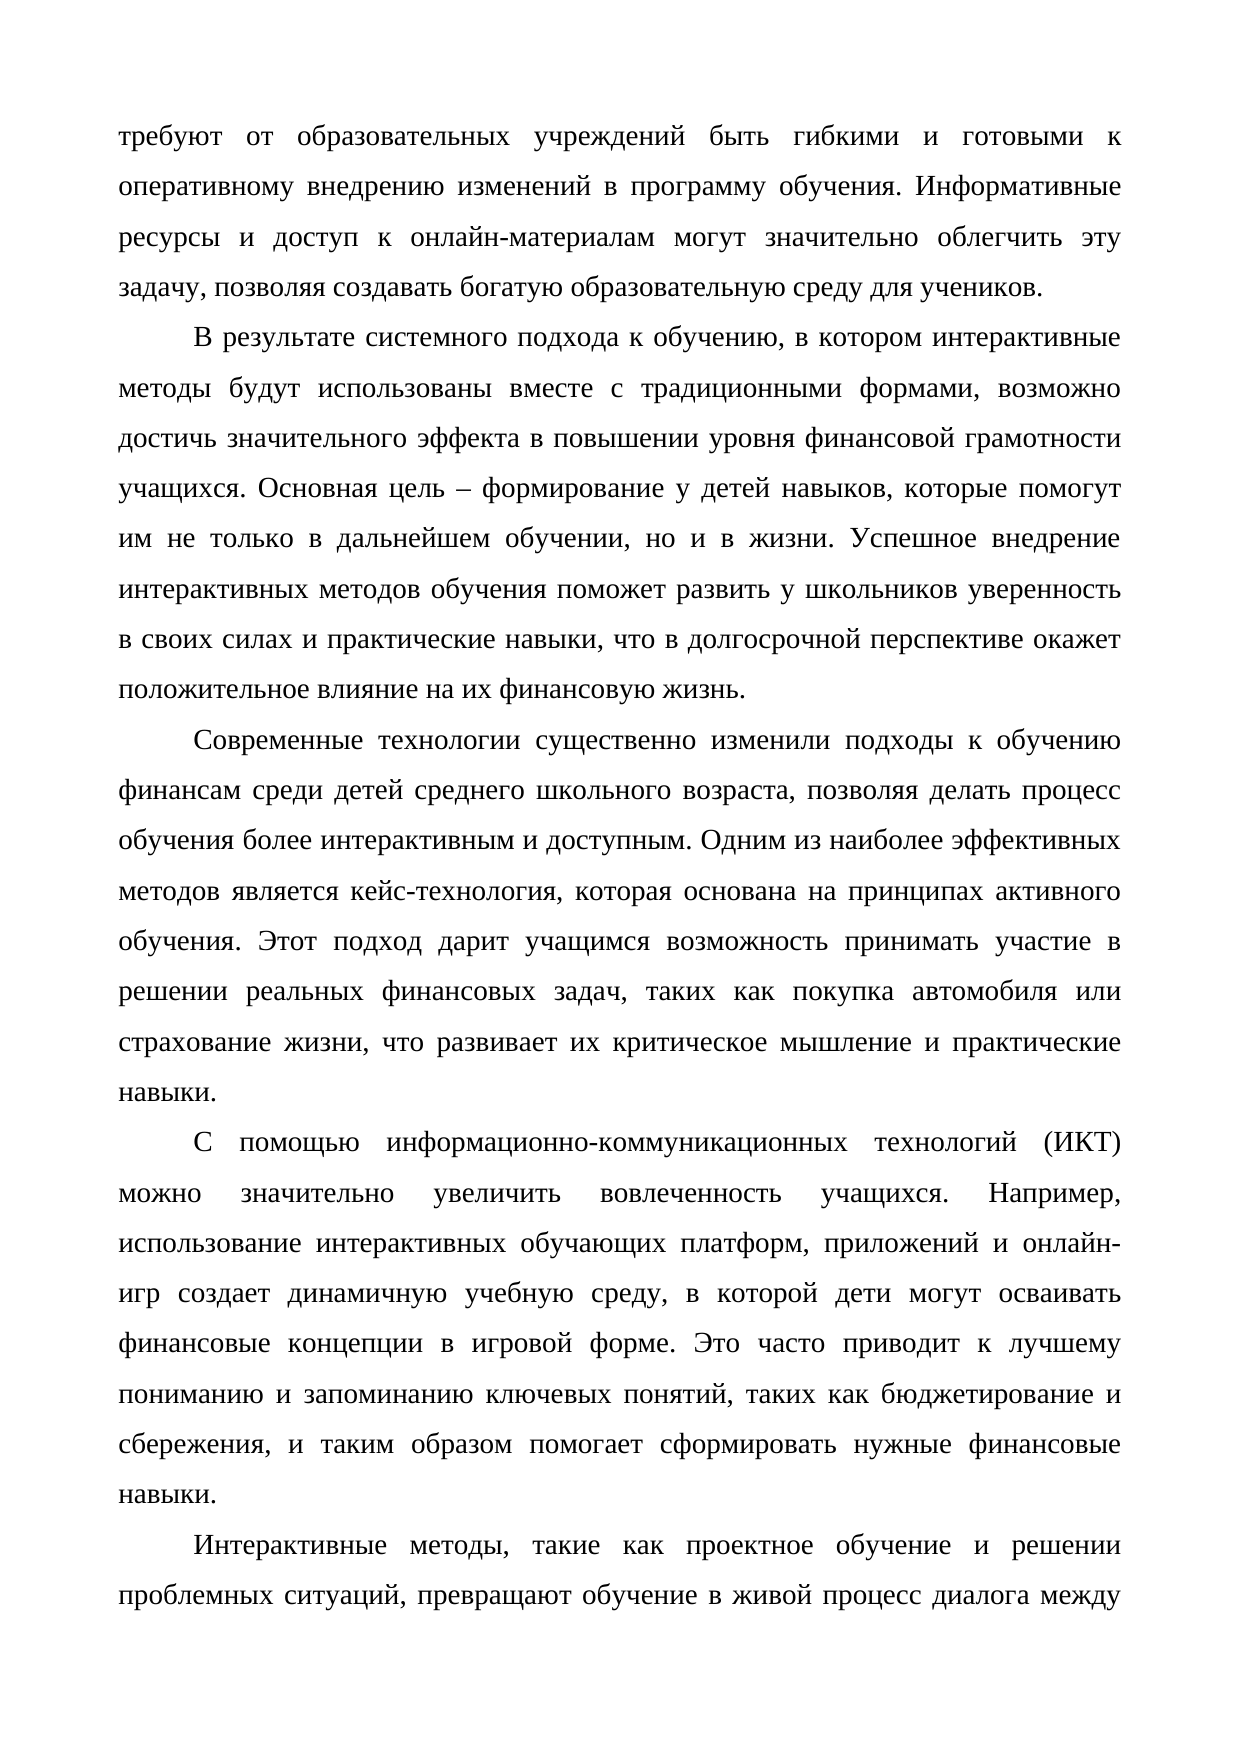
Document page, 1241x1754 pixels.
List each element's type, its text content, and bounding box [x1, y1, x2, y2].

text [118, 118, 1122, 303]
text В результате системного подхода к обучению, в котором интерактивные методы будут использованы вместе с традиционными формами, возможно достичь значительного эффекта в повышении уровня финансовой грамотности учащихся. Основная цель – формирование у детей навыков, которые помогут им не только в дальнейшем обучении, но и в жизни. Успешное внедрение интерактивных методов обучения поможет развить у школьников уверенность в своих силах и практические навыки, что в долгосрочной перспективе окажет положительное влияние на их финансовую жизнь. [118, 319, 1122, 705]
text С помощью информационно-коммуникационных технологий (ИКТ) можно значительно увеличить вовлеченность учащихся. Например, использование интерактивных обучающих платформ, приложений и онлайн-игр создает динамичную учебную среду, в которой дети могут осваивать финансовые концепции в игровой форме. Это часто приводит к лучшему пониманию и запоминанию ключевых понятий, таких как бюджетирование и сбережения, и таким образом помогает сформировать нужные финансовые навыки. [118, 1124, 1122, 1510]
text Современные технологии существенно изменили подходы к обучению финансам среди детей среднего школьного возраста, позволяя делать процесс обучения более интерактивным и доступным. Одним из наиболее эффективных методов является кейс-технология, которая основана на принципах активного обучения. Этот подход дарит учащимся возможность принимать участие в решении реальных финансовых задач, таких как покупка автомобиля или страхование жизни, что развивает их критическое мышление и практические навыки. [118, 722, 1122, 1108]
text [118, 1527, 1122, 1611]
